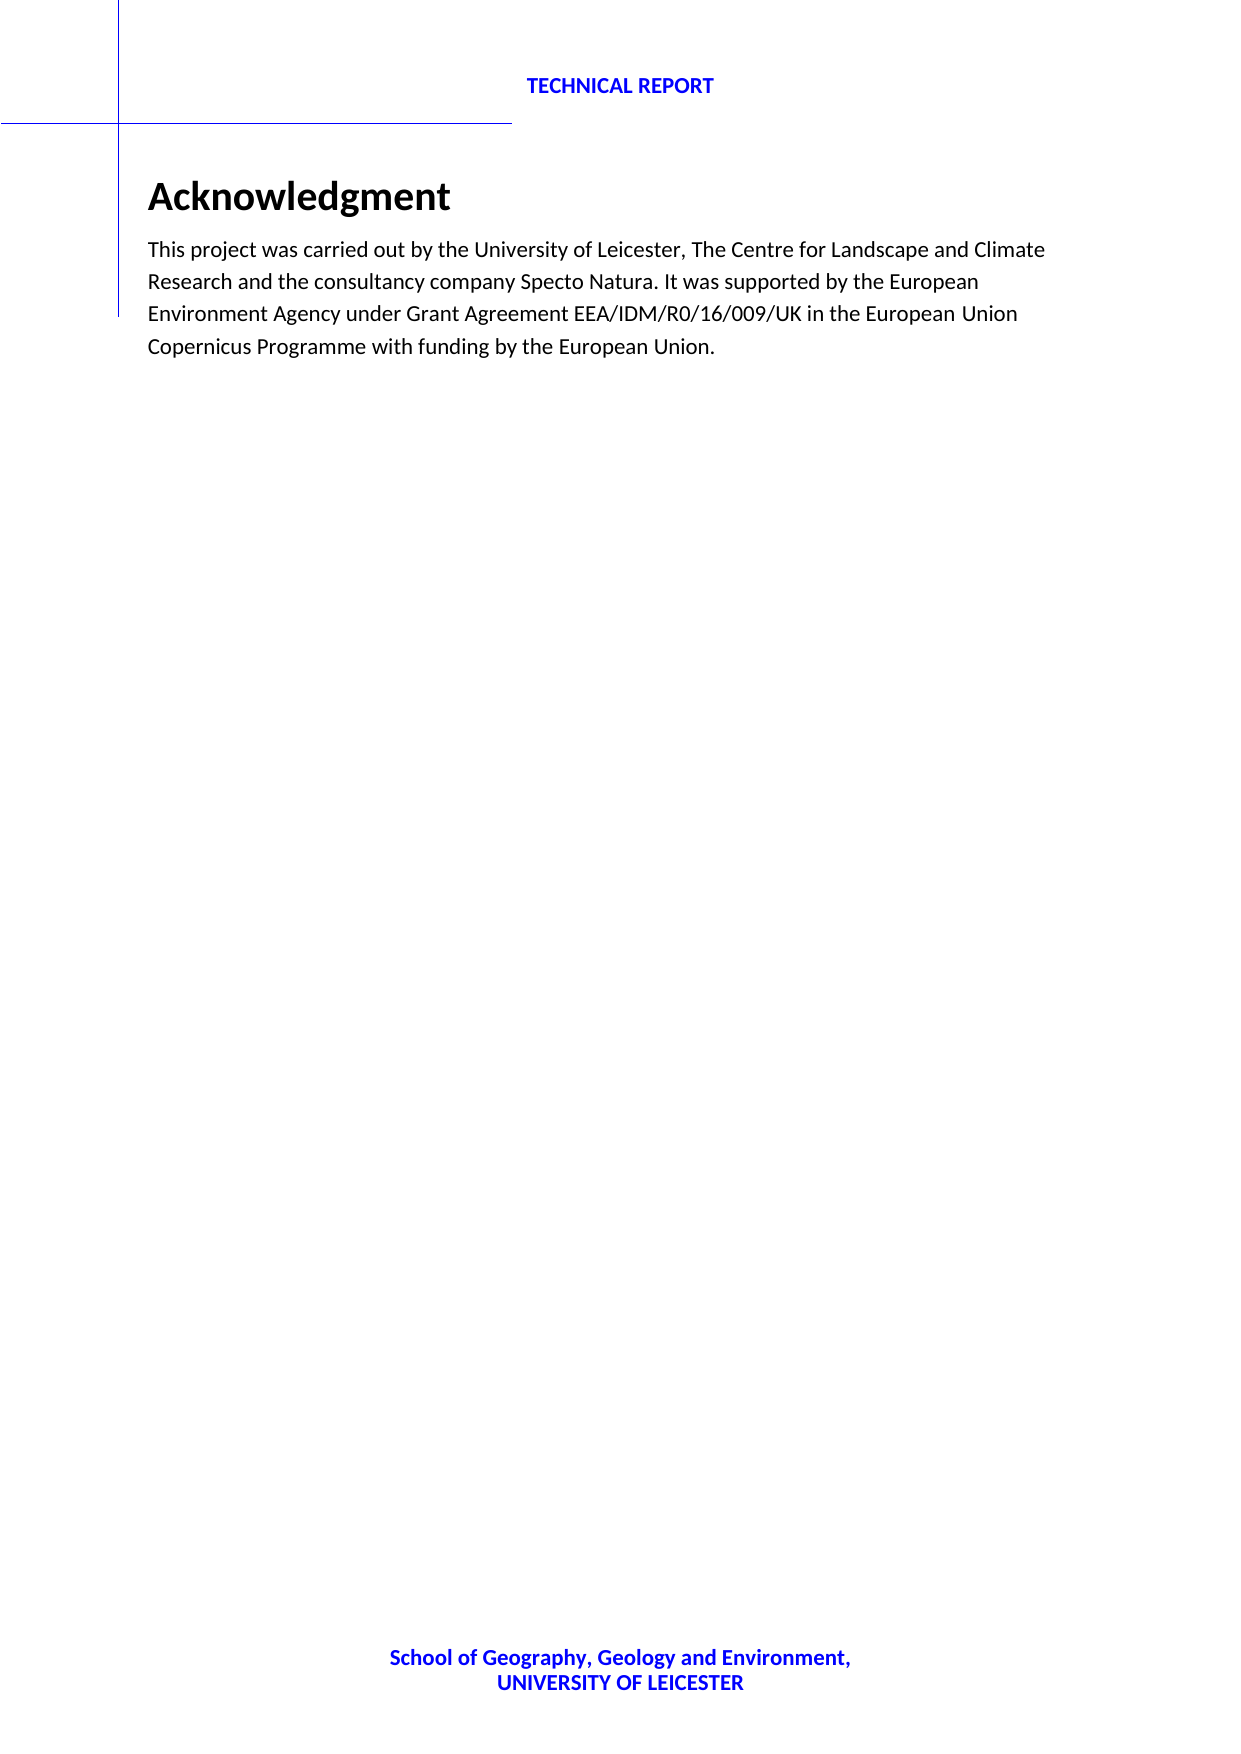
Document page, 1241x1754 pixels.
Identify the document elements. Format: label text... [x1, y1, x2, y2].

text This project was carried out by the University of Leicester, The Centre for Landscape and Climate Research and the consultancy company Specto Natura. It was supported by the European Environment Agency under Grant Agreement EEA/IDM/R0/16/009/UK in the European Union Copernicus Programme with funding by the European Union. [148, 235, 1079, 360]
text TECHNICAL REPORT [459, 72, 782, 100]
subtitle Acknowledgment [148, 170, 1111, 221]
